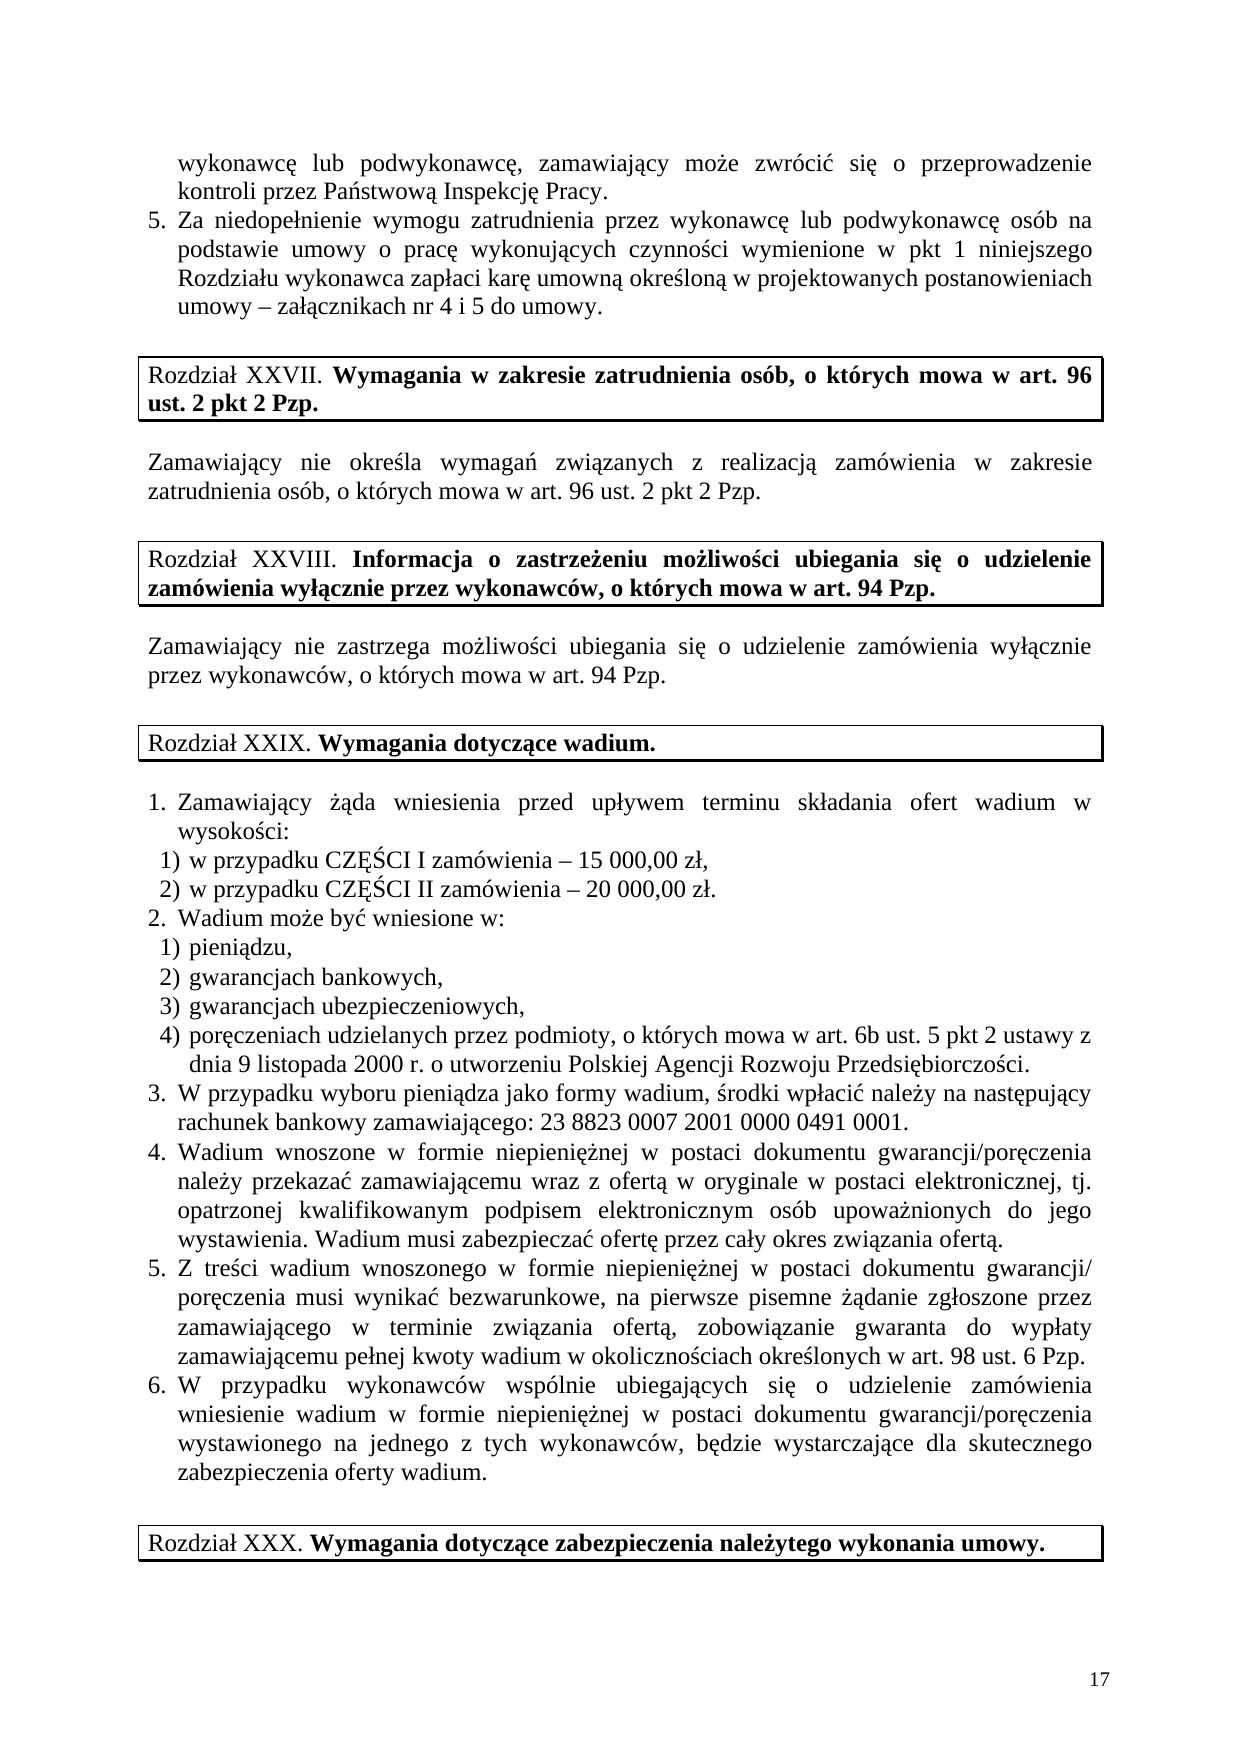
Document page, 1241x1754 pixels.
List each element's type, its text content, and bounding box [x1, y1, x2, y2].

list W przypadku wykonawców wspólnie ubiegających się o udzielenie zamówienia wniesienie wadium w formie niepieniężnej w postaci dokumentu gwarancji/poręczenia wystawionego na jednego z tych wykonawców, będzie wystarczające dla skutecznego zabezpieczenia oferty wadium. [148, 1369, 1093, 1486]
text Rozdział XXVII. Wymagania w zakresie zatrudnienia osób, o których mowa w art. 96 ust. 2 pkt 2 Pzp. [139, 358, 1101, 419]
list Wadium może być wniesione w: [148, 903, 1093, 932]
list Za niedopełnienie wymogu zatrudnienia przez wykonawcę lub podwykonawcę osób na podstawie umowy o pracę wykonujących czynności wymienione w pkt 1 niniejszego Rozdziału wykonawca zapłaci karę umowną określoną w projektowanych postanowieniach umowy – załącznikach nr 4 i 5 do umowy. [148, 205, 1093, 320]
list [148, 148, 1093, 205]
list Z treści wadium wnoszonego w formie niepieniężnej w postaci dokumentu gwarancji/ poręczenia musi wynikać bezwarunkowe, na pierwsze pisemne żądanie zgłoszone przez zamawiającego w terminie związania ofertą, zobowiązanie gwaranta do wypłaty zamawiającemu pełnej kwoty wadium w okolicznościach określonych w art. 98 ust. 6 Pzp. [148, 1253, 1093, 1369]
list Wadium wnoszone w formie niepieniężnej w postaci dokumentu gwarancji/poręczenia należy przekazać zamawiającemu wraz z ofertą w oryginale w postaci elektronicznej, tj. opatrzonej kwalifikowanym podpisem elektronicznym osób upoważnionych do jego wystawienia. Wadium musi zabezpieczać ofertę przez cały okres związania ofertą. [148, 1136, 1093, 1253]
list w przypadku CZĘŚCI I zamówienia – 15 000,00 zł, [159, 844, 1093, 874]
text Rozdział XXX. Wymagania dotyczące zabezpieczenia należytego wykonania umowy. [139, 1526, 1101, 1559]
text Zamawiający nie określa wymagań związanych z realizacją zamówienia w zakresie zatrudnienia osób, o których mowa w art. 96 ust. 2 pkt 2 Pzp. [148, 446, 1093, 505]
list W przypadku wyboru pieniądza jako formy wadium, środki wpłacić należy na następujący rachunek bankowy zamawiającego: 23 8823 0007 2001 0000 0491 0001. [148, 1078, 1093, 1136]
list pieniądzu, [159, 932, 1093, 961]
text Zamawiający nie zastrzega możliwości ubiegania się o udzielenie zamówienia wyłącznie przez wykonawców, o których mowa w art. 94 Pzp. [148, 631, 1093, 689]
text Rozdział XXIX. Wymagania dotyczące wadium. [139, 726, 1101, 759]
list gwarancjach bankowych, [159, 961, 1093, 990]
text Rozdział XXVIII. Informacja o zastrzeżeniu możliwości ubiegania się o udzielenie zamówienia wyłącznie przez wykonawców, o których mowa w art. 94 Pzp. [139, 542, 1101, 604]
list poręczeniach udzielanych przez podmioty, o których mowa w art. 6b ust. 5 pkt 2 ustawy z dnia 9 listopada 2000 r. o utworzeniu Polskiej Agencji Rozwoju Przedsiębiorczości. [159, 1019, 1093, 1078]
list gwarancjach ubezpieczeniowych, [159, 990, 1093, 1019]
list Zamawiający żąda wniesienia przed upływem terminu składania ofert wadium w wysokości: [148, 786, 1093, 844]
list w przypadku CZĘŚCI II zamówienia – 20 000,00 zł. [159, 874, 1093, 903]
